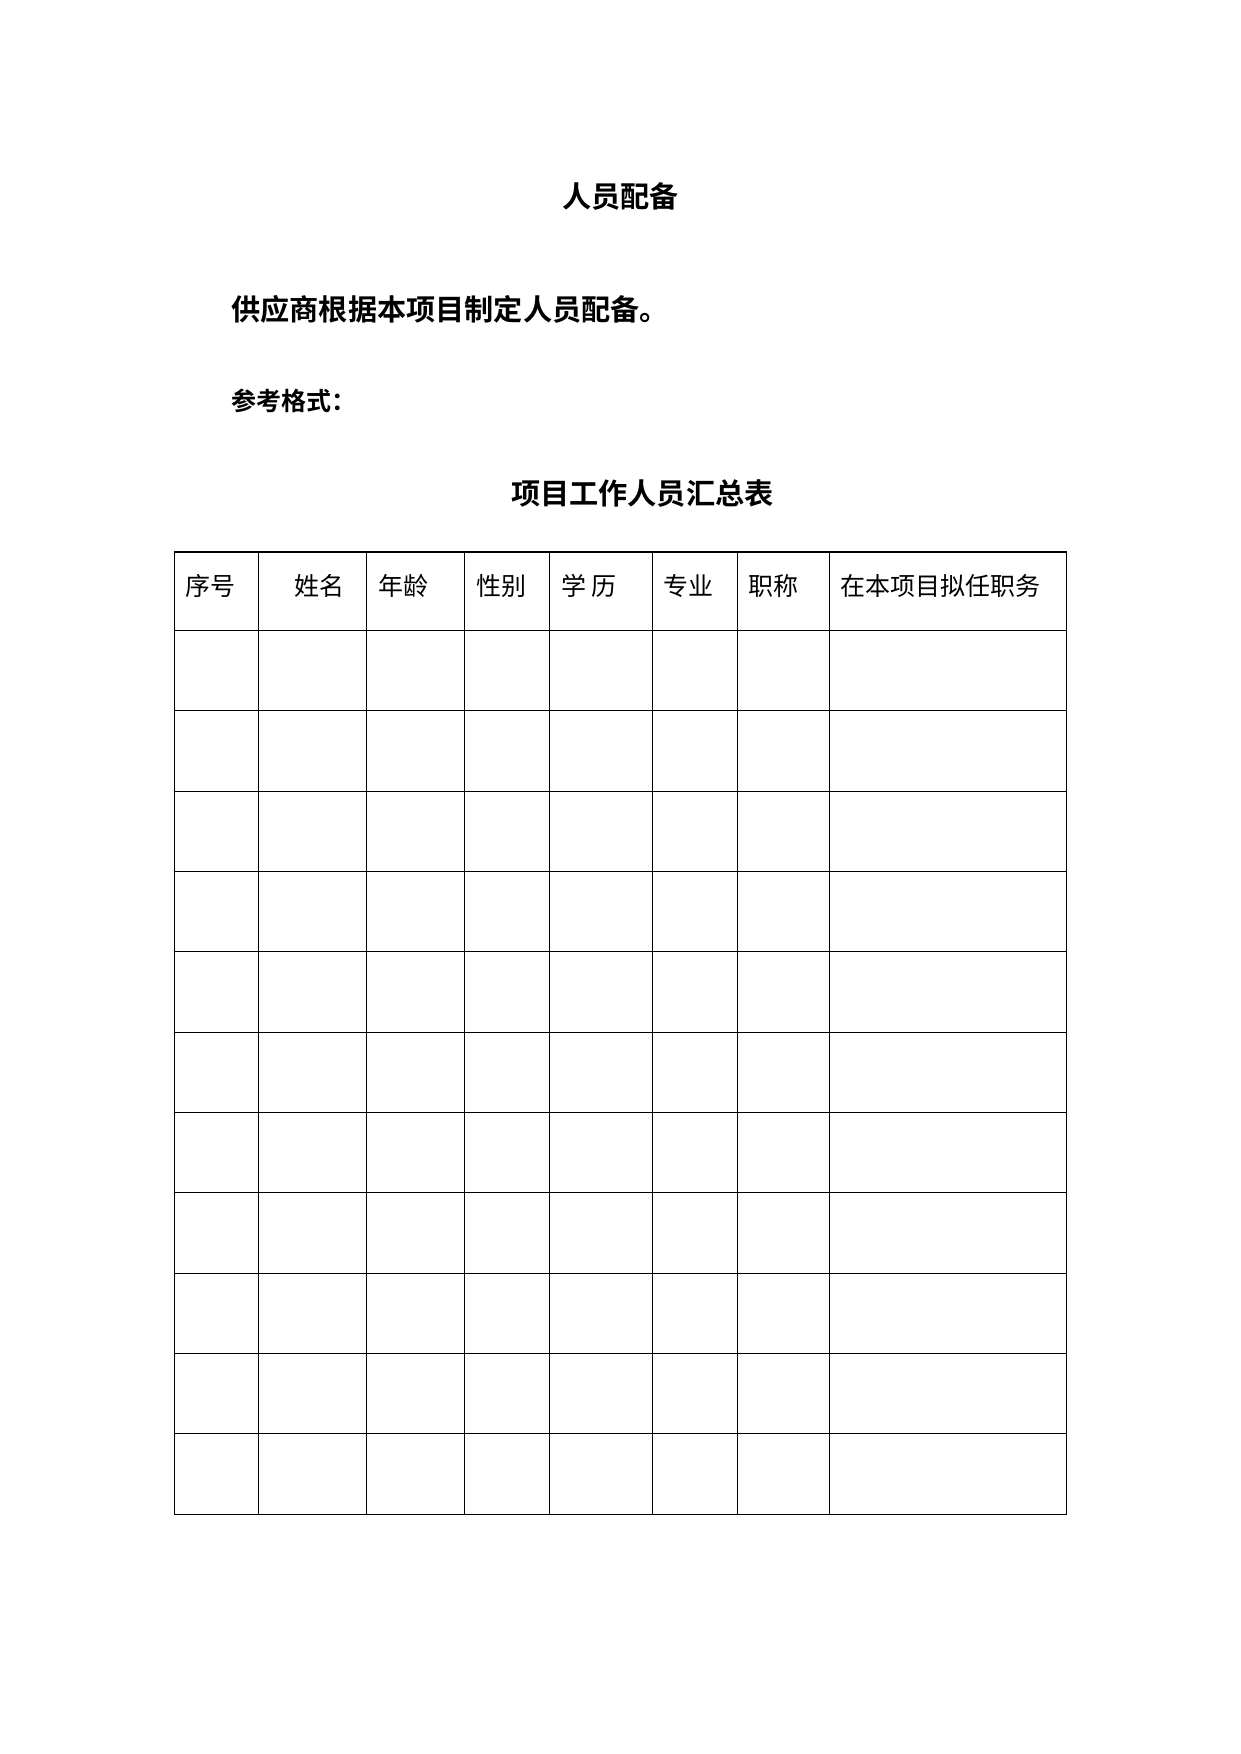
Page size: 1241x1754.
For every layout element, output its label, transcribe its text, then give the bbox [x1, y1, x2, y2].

table_cell [653, 792, 737, 871]
table_cell [738, 631, 829, 710]
table_cell [550, 872, 652, 951]
table_cell [259, 1434, 366, 1513]
table_cell [738, 1434, 829, 1513]
table_cell [465, 872, 549, 951]
table_cell [550, 1193, 652, 1272]
table_cell [367, 1033, 464, 1112]
table_cell [175, 1354, 258, 1433]
table_cell [550, 1274, 652, 1353]
table_cell [830, 1274, 1066, 1353]
table_cell [653, 1033, 737, 1112]
table_cell [738, 1193, 829, 1272]
table_cell [367, 1193, 464, 1272]
subtitle 项目工作人员汇总表 [231, 459, 1053, 524]
table_cell [738, 872, 829, 951]
table_cell [830, 952, 1066, 1032]
table_cell [550, 1434, 652, 1513]
list 人员配备 [187, 162, 1053, 227]
table_cell [175, 1193, 258, 1272]
table_header 性别 [465, 553, 549, 630]
table_cell [653, 952, 737, 1032]
table_cell [367, 872, 464, 951]
table_cell [175, 1113, 258, 1192]
table_cell [653, 1193, 737, 1272]
table_cell [367, 952, 464, 1032]
table_cell [653, 1274, 737, 1353]
table_cell [830, 1354, 1066, 1433]
table_cell [259, 1033, 366, 1112]
table_cell [830, 1434, 1066, 1513]
table_cell [367, 1274, 464, 1353]
table_cell [465, 952, 549, 1032]
table_cell [367, 631, 464, 710]
table_cell [738, 711, 829, 791]
table_header 姓名 [259, 553, 366, 630]
subtitle 供应商根据本项目制定人员配备。 [231, 275, 1053, 340]
table_cell [367, 1354, 464, 1433]
table_cell [465, 1434, 549, 1513]
table_cell [259, 1113, 366, 1192]
table_cell [738, 1113, 829, 1192]
table_cell [738, 1033, 829, 1112]
table_cell [259, 792, 366, 871]
table_cell [653, 711, 737, 791]
table_cell [830, 1193, 1066, 1272]
table_header 在本项目拟任职务 [830, 553, 1066, 630]
table_cell [830, 711, 1066, 791]
table_cell [550, 1113, 652, 1192]
table_cell [738, 792, 829, 871]
table_cell [259, 1193, 366, 1272]
table_cell [653, 1434, 737, 1513]
table_cell [465, 1193, 549, 1272]
table_cell [259, 631, 366, 710]
table_header 职称 [738, 553, 829, 630]
table_cell [175, 631, 258, 710]
table_cell [175, 711, 258, 791]
table_cell [259, 1274, 366, 1353]
table_cell [738, 1274, 829, 1353]
table_cell [550, 1354, 652, 1433]
table_cell [465, 711, 549, 791]
table_cell [175, 1274, 258, 1353]
table_header 专业 [653, 553, 737, 630]
table_cell [465, 1274, 549, 1353]
table_cell [830, 1113, 1066, 1192]
table_cell [175, 1434, 258, 1513]
table_cell [367, 1434, 464, 1513]
table_cell [259, 872, 366, 951]
subtitle 参考格式： [231, 367, 1053, 432]
table_cell [550, 711, 652, 791]
table_cell [653, 1113, 737, 1192]
table_cell [550, 631, 652, 710]
table_header 序号 [175, 553, 258, 630]
table_cell [465, 1354, 549, 1433]
table_cell [830, 631, 1066, 710]
table_cell [738, 1354, 829, 1433]
table_cell [367, 792, 464, 871]
table_cell [175, 872, 258, 951]
table_cell [550, 952, 652, 1032]
table_cell [738, 952, 829, 1032]
table_cell [465, 1033, 549, 1112]
table_cell [653, 872, 737, 951]
table_cell [259, 711, 366, 791]
table_cell [550, 792, 652, 871]
table_cell [259, 1354, 366, 1433]
table_header 学 历 [550, 553, 652, 630]
table_cell [175, 792, 258, 871]
table_cell [259, 952, 366, 1032]
table_cell [830, 872, 1066, 951]
table_cell [653, 631, 737, 710]
table_cell [465, 792, 549, 871]
table_cell [175, 1033, 258, 1112]
table_cell [175, 952, 258, 1032]
table_cell [830, 1033, 1066, 1112]
table_header 年龄 [367, 553, 464, 630]
table_cell [830, 792, 1066, 871]
table_cell [367, 1113, 464, 1192]
table_cell [367, 711, 464, 791]
table_cell [653, 1354, 737, 1433]
table_cell [465, 631, 549, 710]
table_cell [550, 1033, 652, 1112]
table_cell [465, 1113, 549, 1192]
